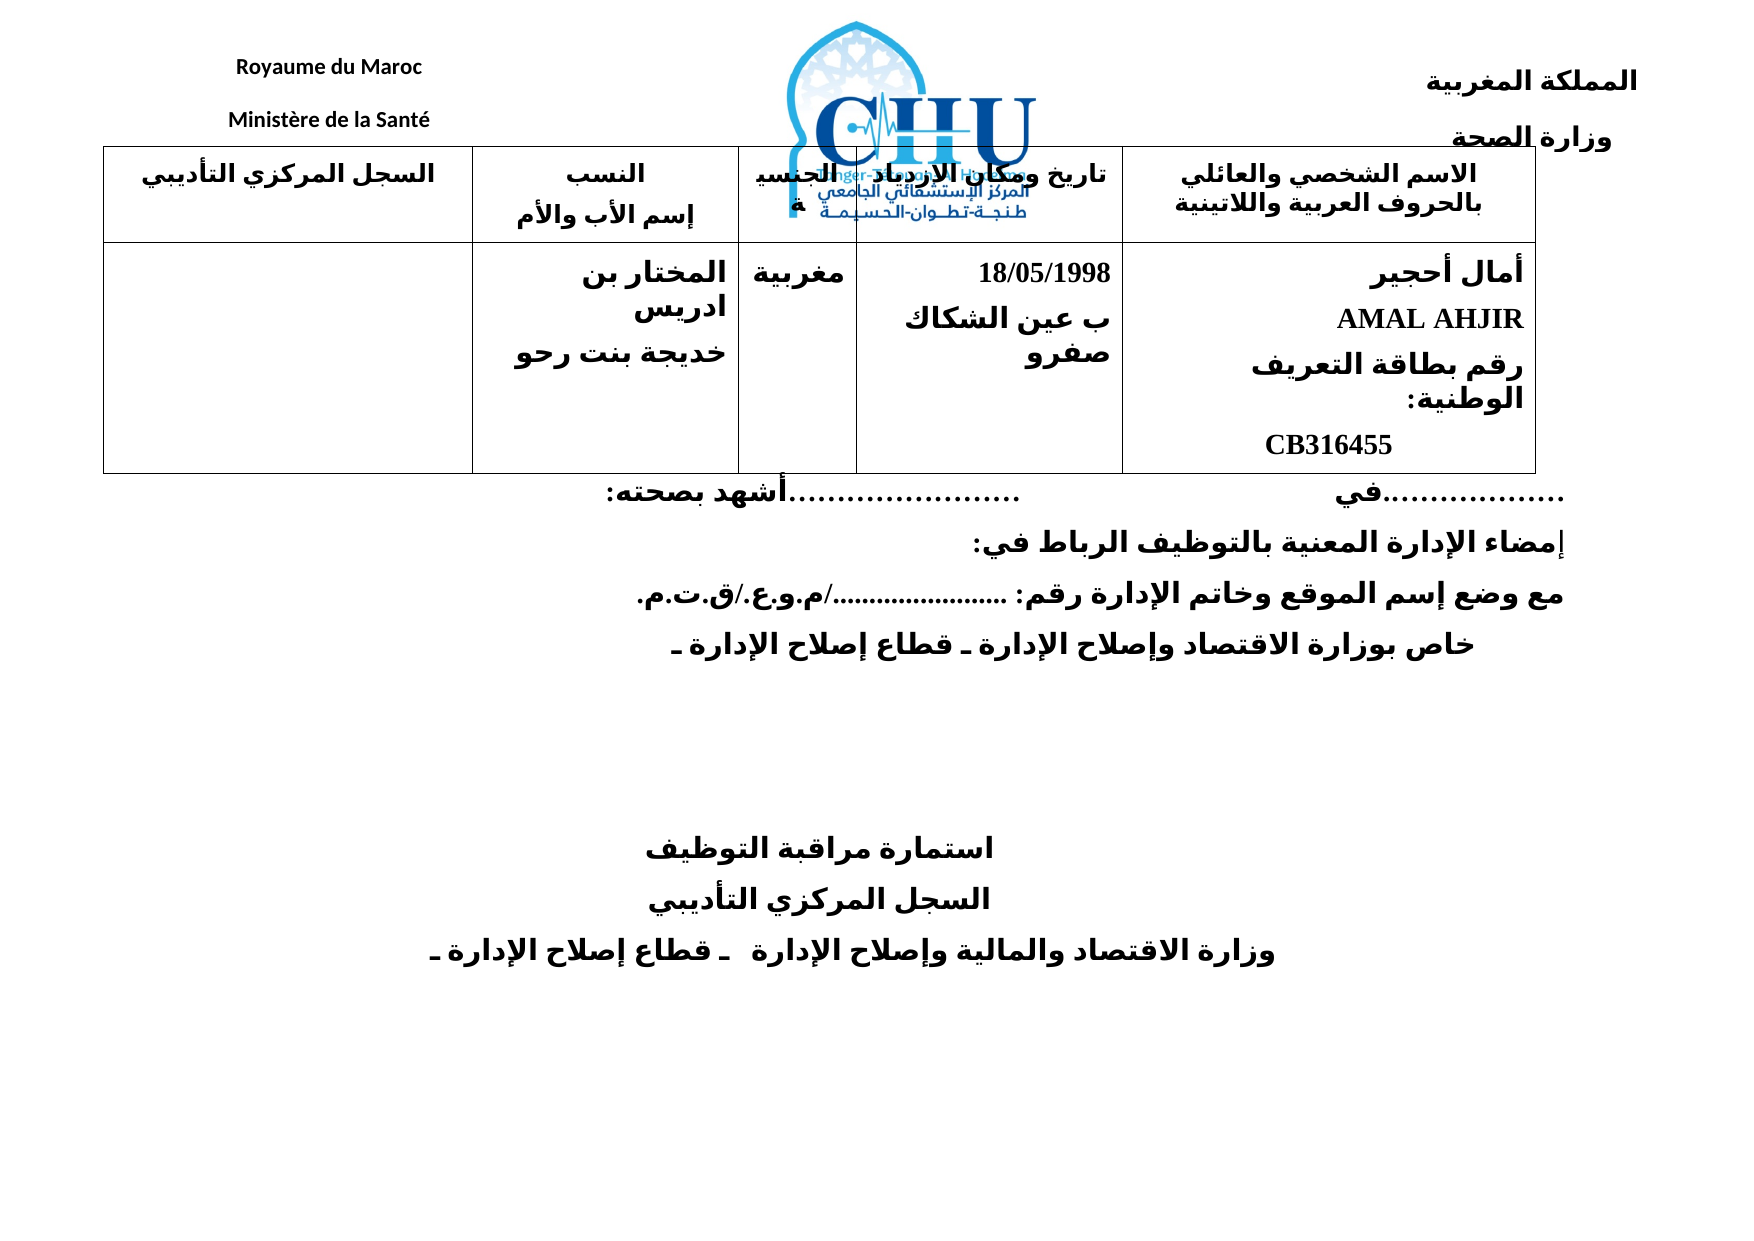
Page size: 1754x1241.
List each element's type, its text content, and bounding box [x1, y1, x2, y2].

table_cell [104, 243, 472, 473]
table_cell 18/05/1998 ب عين الشكاك صفرو [857, 243, 1122, 473]
text ……………….في ……………………أشهد بصحته: [162, 155, 1565, 508]
text استمارة مراقبة التوظيف [162, 831, 1476, 865]
text وزارة الاقتصاد والمالية وإصلاح الإدارة ـ قطاع إصلاح الإدارة ـ [162, 933, 1654, 967]
table_header تاريخ ومكان الازدياد [857, 147, 1122, 242]
table_cell المختار بن ادريس خديجة بنت رحو [473, 243, 738, 473]
picture [745, 3, 1062, 146]
table_header السجل المركزي التأديبي [104, 147, 472, 242]
text خاص بوزارة الاقتصاد وإصلاح الإدارة ـ قطاع إصلاح الإدارة ـ [162, 627, 1476, 661]
table_header النسب إسم الأب والأم [473, 147, 738, 242]
table_cell مغربية [739, 243, 856, 473]
table_header الاسم الشخصي والعائلي بالحروف العربية واللاتينية [1123, 147, 1535, 242]
table_header الجنسية [739, 147, 856, 242]
text مع وضع إسم الموقع وخاتم الإدارة رقم: ......................../م.و.ع./ق.ت.م. [162, 576, 1565, 610]
text السجل المركزي التأديبي [162, 882, 1476, 916]
text إمضاء الإدارة المعنية بالتوظيف الرباط في: [162, 525, 1565, 559]
table_cell أمال أحجير AMAL AHJIR رقم بطاقة التعريف الوطنية: CB316455 [1123, 243, 1535, 473]
